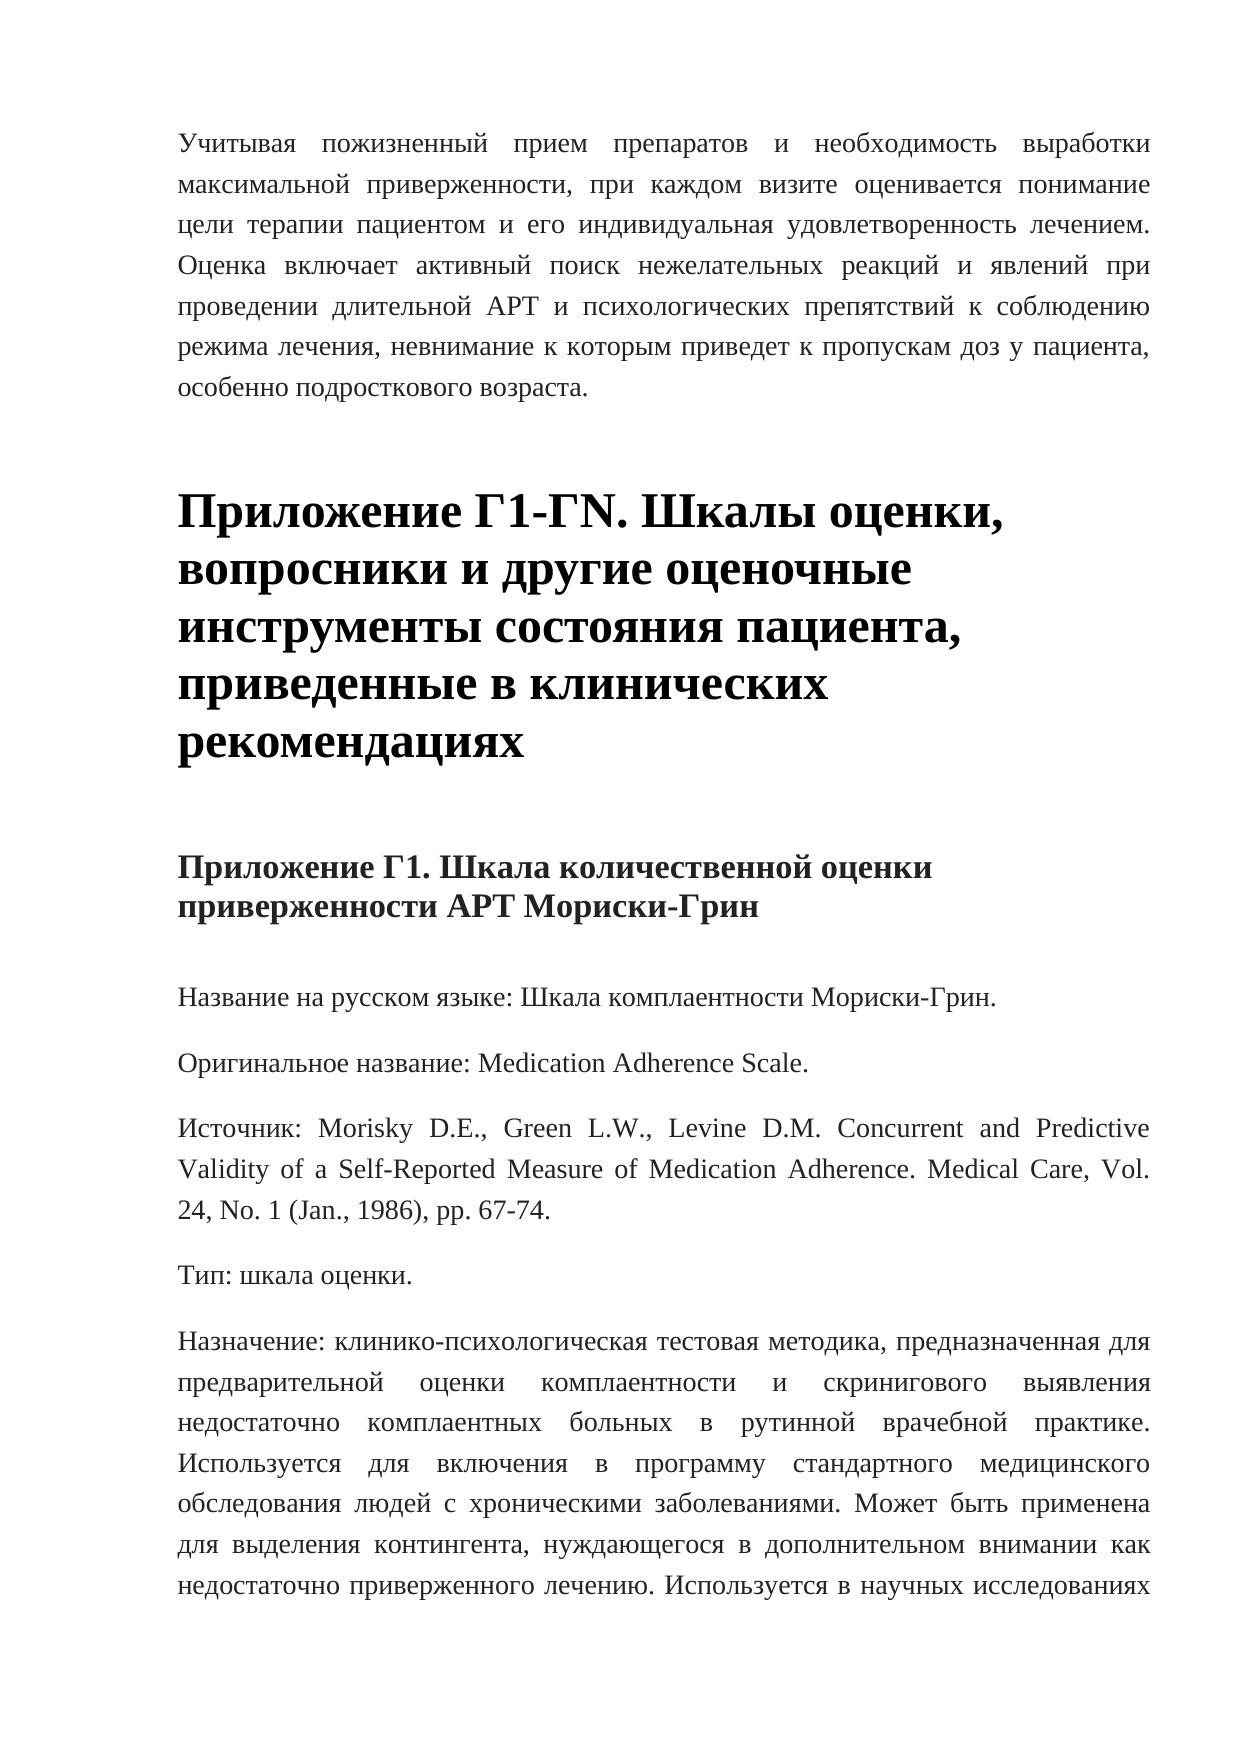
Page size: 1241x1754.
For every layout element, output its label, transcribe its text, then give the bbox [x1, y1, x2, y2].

text Тип: шкала оценки. [177, 1250, 1152, 1291]
text Источник: Morisky D.E., Green L.W., Levine D.M. Concurrent and Predictive Validity of a Self-Reported Measure of Medication Adherence. Medical Care, Vol. 24, No. 1 (Jan., 1986), pp. 67-74. [177, 1103, 1152, 1225]
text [177, 118, 1152, 402]
text Приложение Г1. Шкала количественной оценки приверженности АРТ Мориски-Грин [177, 846, 1152, 925]
text Приложение Г1-ГN. Шкалы оценки, вопросники и другие оценочные инструменты состояния пациента, приведенные в клинических рекомендациях [177, 481, 1152, 768]
text Оригинальное название: Medication Adherence Scale. [177, 1038, 1152, 1078]
text Название на русском языке: Шкала комплаентности Мориски-Грин. [177, 972, 1152, 1013]
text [177, 1316, 1152, 1600]
